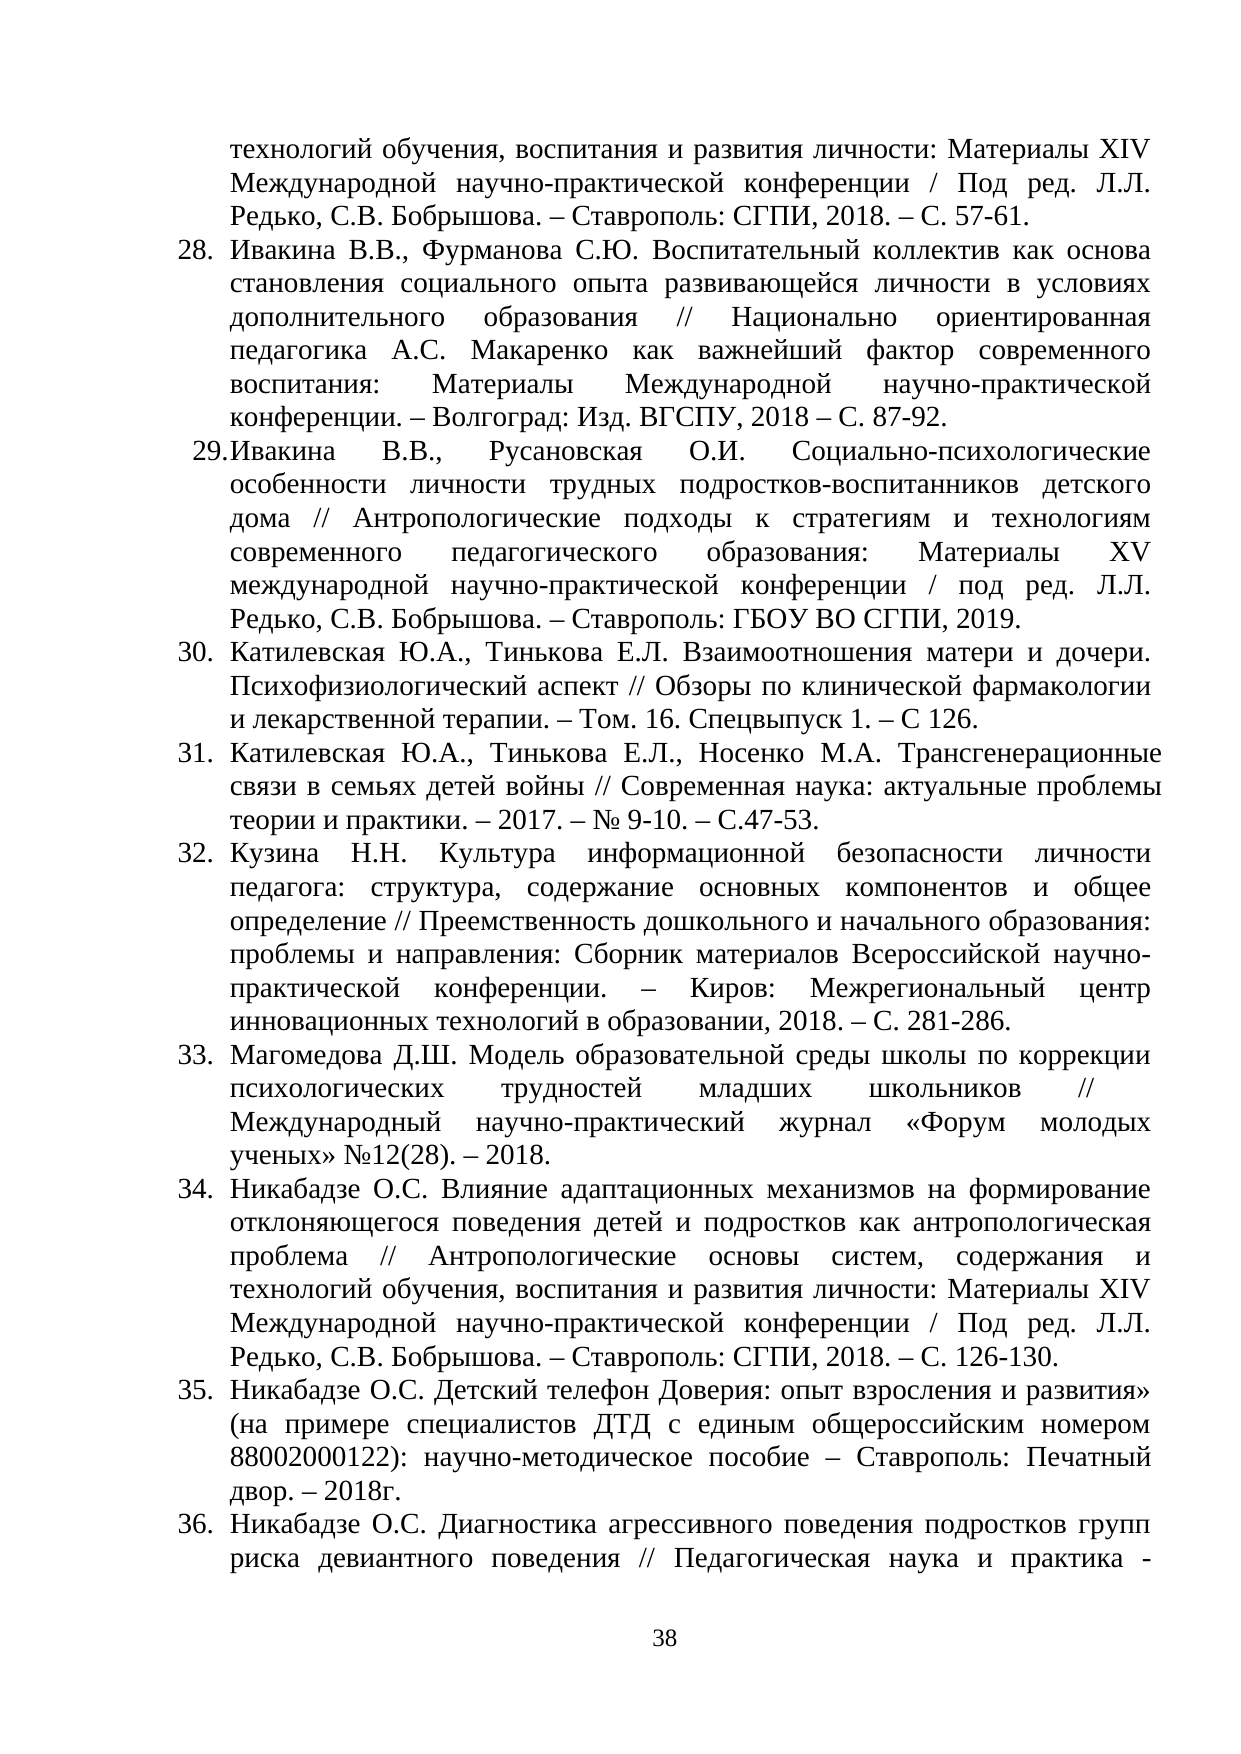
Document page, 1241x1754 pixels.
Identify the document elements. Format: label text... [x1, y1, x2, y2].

list Ивакина В.В., Фурманова С.Ю. Воспитательный коллектив как основа становления социального опыта развивающейся личности в условиях дополнительного образования // Национально ориентированная педагогика А.С. Макаренко как важнейший фактор современного воспитания: Материалы Международной научно-практической конференции. – Волгоград: Изд. ВГСПУ, 2018 – С. 87-92. [177, 232, 1152, 433]
list Никабадзе О.С. Влияние адаптационных механизмов на формирование отклоняющегося поведения детей и подростков как антропологическая проблема // Антропологические основы систем, содержания и технологий обучения, воспитания и развития личности: Материалы XIV Международной научно-практической конференции / Под ред. Л.Л. Редько, С.В. Бобрышова. – Ставрополь: СГПИ, 2018. – С. 126-130. [177, 1171, 1152, 1372]
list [177, 1506, 1152, 1573]
list Катилевская Ю.А., Тинькова Е.Л. Взаимоотношения матери и дочери. Психофизиологический аспект // Обзоры по клинической фармакологии и лекарственной терапии. – Том. 16. Спецвыпуск 1. – С 126. [177, 634, 1152, 735]
list Ивакина В.В., Русановская О.И. Социально-психологические особенности личности трудных подростков-воспитанников детского дома // Антропологические подходы к стратегиям и технологиям современного педагогического образования: Материалы XV международной научно-практической конференции / под ред. Л.Л. Редько, С.В. Бобрышова. – Ставрополь: ГБОУ ВО СГПИ, 2019. [192, 433, 1152, 634]
list Никабадзе О.С. Детский телефон Доверия: опыт взросления и развития» (на примере специалистов ДТД с единым общероссийским номером 88002000122): научно-методическое пособие – Ставрополь: Печатный двор. – 2018г. [177, 1372, 1152, 1506]
list Магомедова Д.Ш. Модель образовательной среды школы по коррекции психологических трудностей младших школьников // Международный научно-практический журнал «Форум молодых ученых» №12(28). – 2018. [177, 1037, 1152, 1171]
list Катилевская Ю.А., Тинькова Е.Л., Носенко М.А. Трансгенерационные связи в семьях детей войны // Современная наука: актуальные проблемы теории и практики. – 2017. – № 9-10. – С.47-53. [177, 735, 1163, 836]
list Кузина Н.Н. Культура информационной безопасности личности педагога: структура, содержание основных компонентов и общее определение // Преемственность дошкольного и начального образования: проблемы и направления: Сборник материалов Всероссийской научно-практической конференции. – Киров: Межрегиональный центр инновационных технологий в образовании, 2018. – С. 281-286. [177, 836, 1152, 1037]
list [177, 131, 1152, 232]
